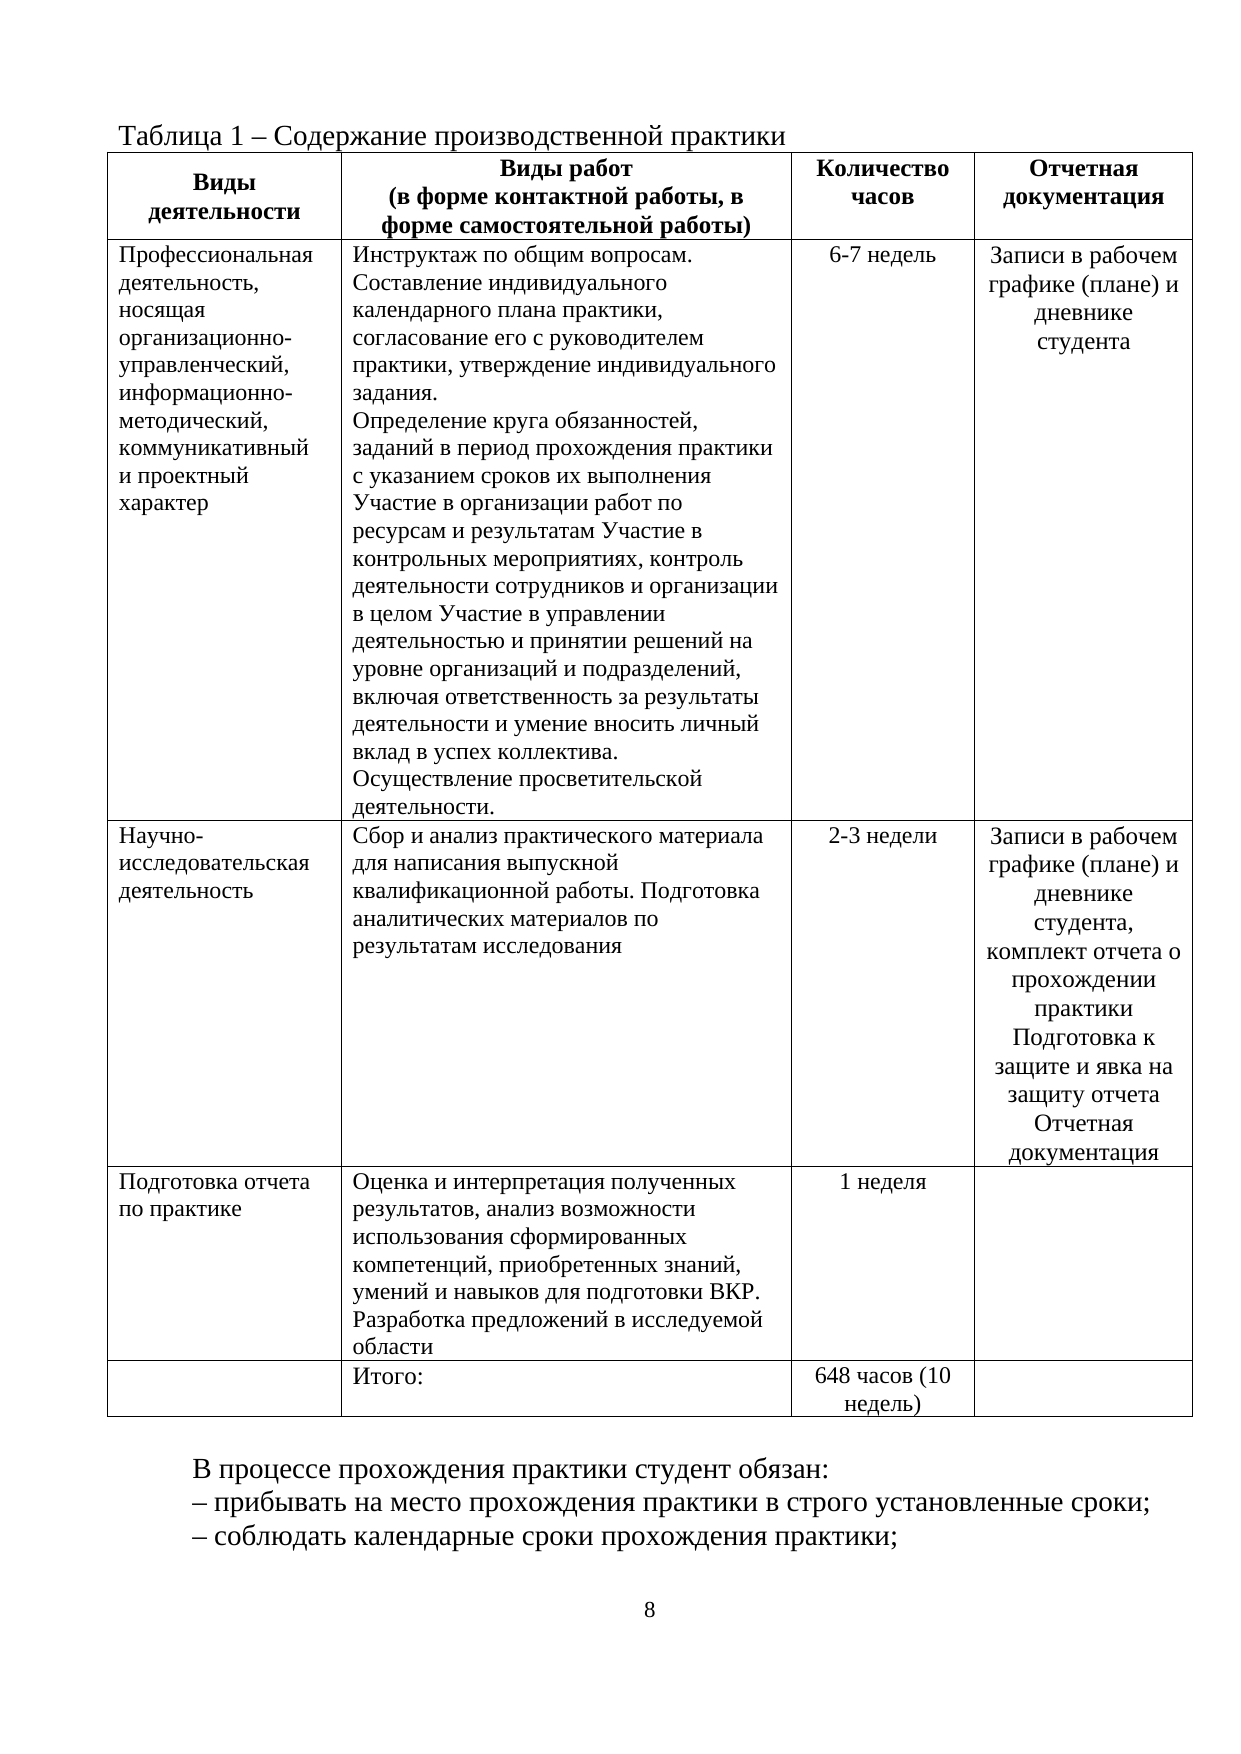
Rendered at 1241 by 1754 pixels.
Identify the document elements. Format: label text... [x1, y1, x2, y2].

text Таблица 1 – Содержание производственной практики [118, 118, 1181, 152]
table_cell Итого: [342, 1361, 791, 1416]
table_cell Оценка и интерпретация полученных результатов, анализ возможности использования сформированных компетенций, приобретенных знаний, умений и навыков для подготовки ВКР. Разработка предложений в исследуемой области [342, 1167, 791, 1360]
table_header Количество часов [792, 153, 974, 239]
table_cell Профессиональная деятельность, носящая организационно-управленческий, информационно-методический, коммуникативный и проектный характер [108, 240, 341, 820]
table_header Виды работ (в форме контактной работы, в форме самостоятельной работы) [342, 153, 791, 239]
text – прибывать на место прохождения практики в строго установленные сроки; [118, 1484, 1181, 1518]
table_cell Научно- исследовательская деятельность [108, 821, 341, 1166]
table_cell [975, 1167, 1192, 1360]
table_cell 2-3 недели [792, 821, 974, 1166]
table_cell 6-7 недель [792, 240, 974, 820]
text – соблюдать календарные сроки прохождения практики; [118, 1518, 1181, 1551]
table_cell 1 неделя [792, 1167, 974, 1360]
text В процессе прохождения практики студент обязан: [118, 1451, 1181, 1484]
table_cell Сбор и анализ практического материала для написания выпускной квалификационной работы. Подготовка аналитических материалов по результатам исследования [342, 821, 791, 1166]
table_cell [975, 1361, 1192, 1416]
table_cell 648 часов (10 недель) [792, 1361, 974, 1416]
table_cell Подготовка отчета по практике [108, 1167, 341, 1360]
table_header Отчетная документация [975, 153, 1192, 239]
table_header Виды деятельности [108, 153, 341, 239]
table_cell [108, 1361, 341, 1416]
table_cell Записи в рабочем графике (плане) и дневнике студента [975, 240, 1192, 820]
table_cell Инструктаж по общим вопросам. Составление индивидуального календарного плана практики, согласование его с руководителем практики, утверждение индивидуального задания. Определение круга обязанностей, заданий в период прохождения практики с указанием сроков их выполнения Участие в организации работ по ресурсам и результатам Участие в контрольных мероприятиях, контроль деятельности сотрудников и организации в целом Участие в управлении деятельностью и принятии решений на уровне организаций и подразделений, включая ответственность за результаты деятельности и умение вносить личный вклад в успех коллектива. Осуществление просветительской деятельности. [342, 240, 791, 820]
table_cell Записи в рабочем графике (плане) и дневнике студента, комплект отчета о прохождении практики Подготовка к защите и явка на защиту отчета Отчетная документация [975, 821, 1192, 1166]
